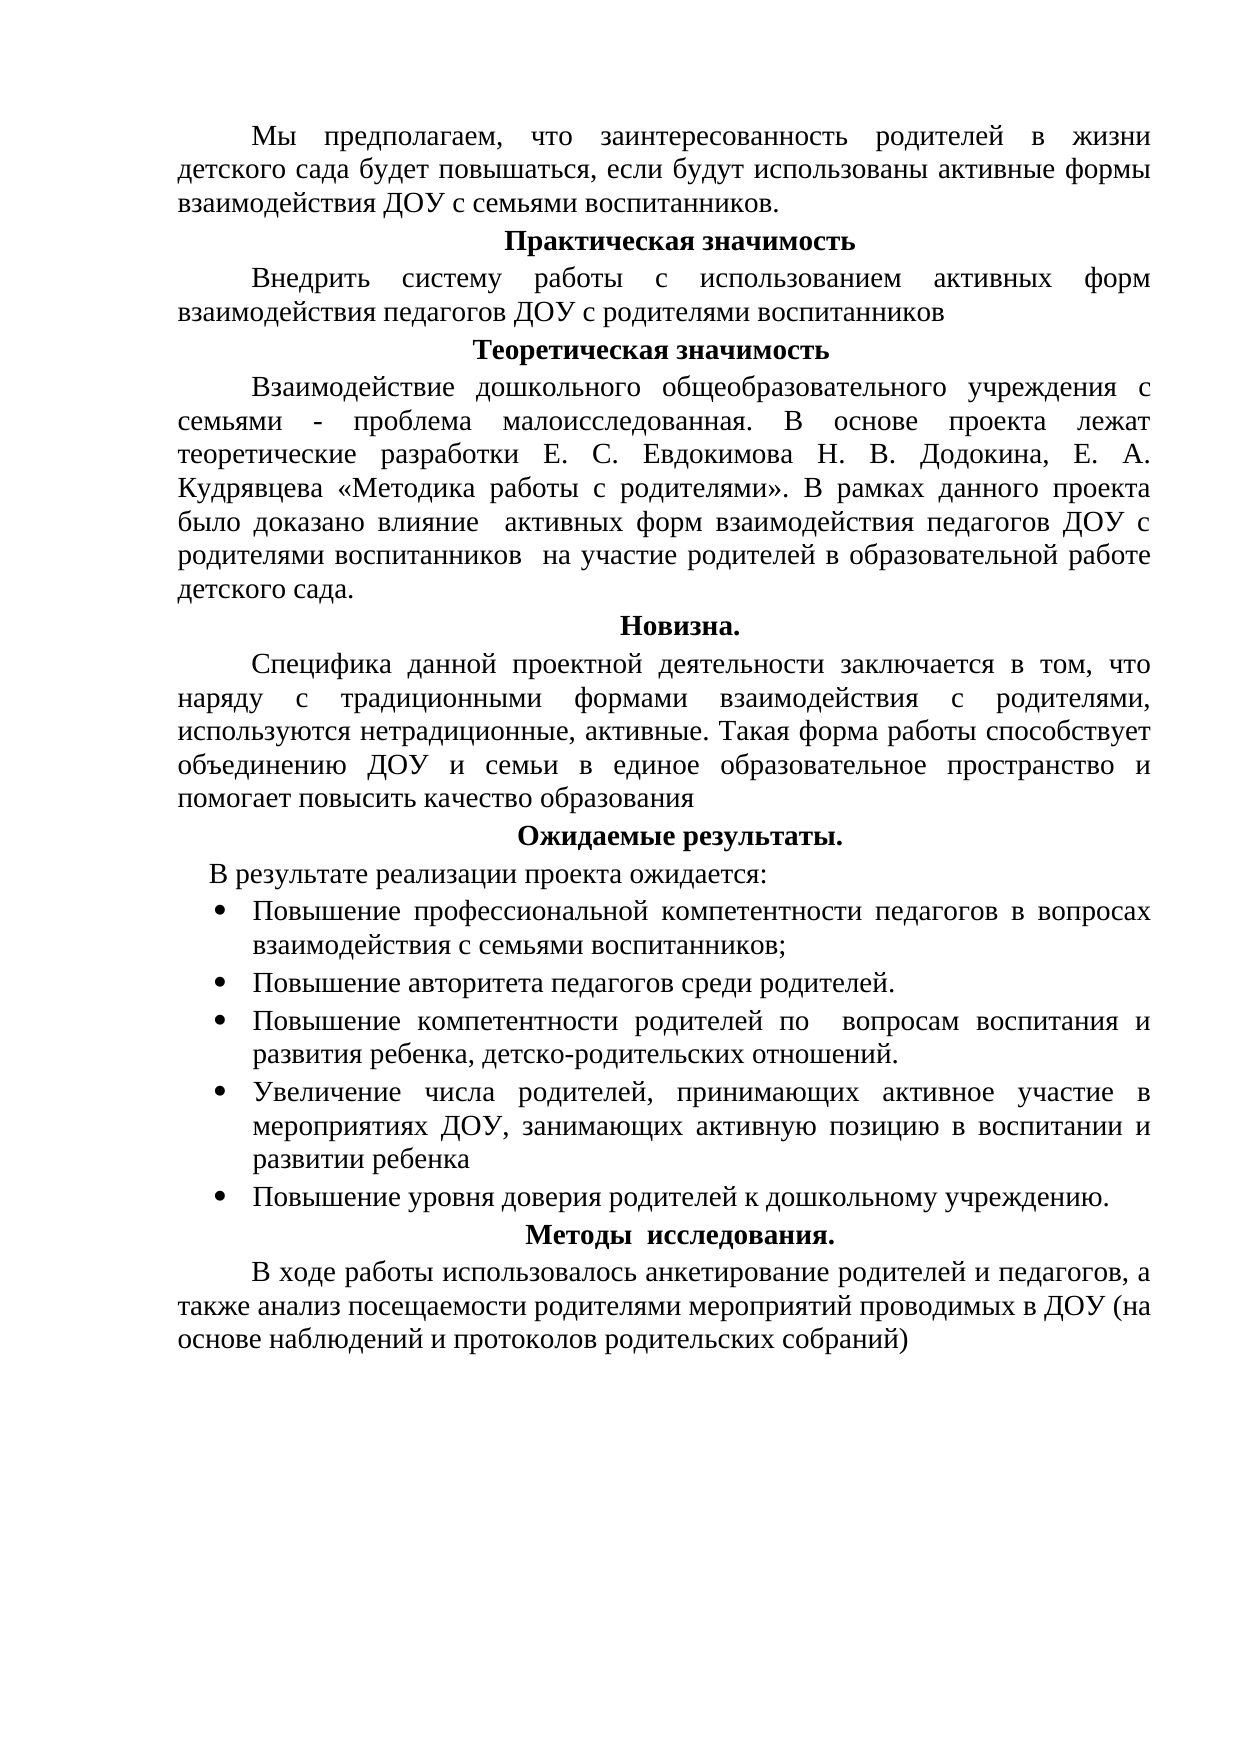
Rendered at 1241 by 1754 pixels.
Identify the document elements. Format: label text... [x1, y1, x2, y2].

text Теоретическая значимость [398, 332, 1152, 365]
text Новизна. [177, 608, 1152, 642]
text Мы предполагаем, что заинтересованность родителей в жизни детского сада будет повышаться, если будут использованы активные формы взаимодействия ДОУ с семьями воспитанников. [177, 118, 1152, 219]
list Повышение авторитета педагогов среди родителей. [215, 965, 1152, 998]
text Практическая значимость [177, 223, 1152, 256]
text Взаимодействие дошкольного общеобразовательного учреждения с семьями - проблема малоисследованная. В основе проекта лежат теоретические разработки Е. С. Евдокимова Н. В. Додокина, Е. А. Кудрявцева «Методика работы с родителями». В рамках данного проекта было доказано влияние активных форм взаимодействия педагогов ДОУ с родителями воспитанников на участие родителей в образовательной работе детского сада. [177, 369, 1152, 604]
text Ожидаемые результаты. [177, 818, 1152, 852]
list Повышение профессиональной компетентности педагогов в вопросах взаимодействия с семьями воспитанников; [215, 893, 1152, 961]
text Внедрить систему работы с использованием активных форм взаимодействия педагогов ДОУ с родителями воспитанников [177, 261, 1152, 328]
text В результате реализации проекта ожидается: [177, 856, 1152, 889]
text В ходе работы использовалось анкетирование родителей и педагогов, а также анализ посещаемости родителями мероприятий проводимых в ДОУ (на основе наблюдений и протоколов родительских собраний) [177, 1254, 1152, 1355]
text Специфика данной проектной деятельности заключается в том, что наряду с традиционными формами взаимодействия с родителями, используются нетрадиционные, активные. Такая форма работы способствует объединению ДОУ и семьи в единое образовательное пространство и помогает повысить качество образования [177, 646, 1152, 814]
list Увеличение числа родителей, принимающих активное участие в мероприятиях ДОУ, занимающих активную позицию в воспитании и развитии ребенка [215, 1074, 1152, 1175]
list Повышение уровня доверия родителей к дошкольному учреждению. [215, 1179, 1152, 1213]
list Повышение компетентности родителей по вопросам воспитания и развития ребенка, детско-родительских отношений. [215, 1003, 1152, 1070]
text Методы исследования. [177, 1217, 1152, 1250]
